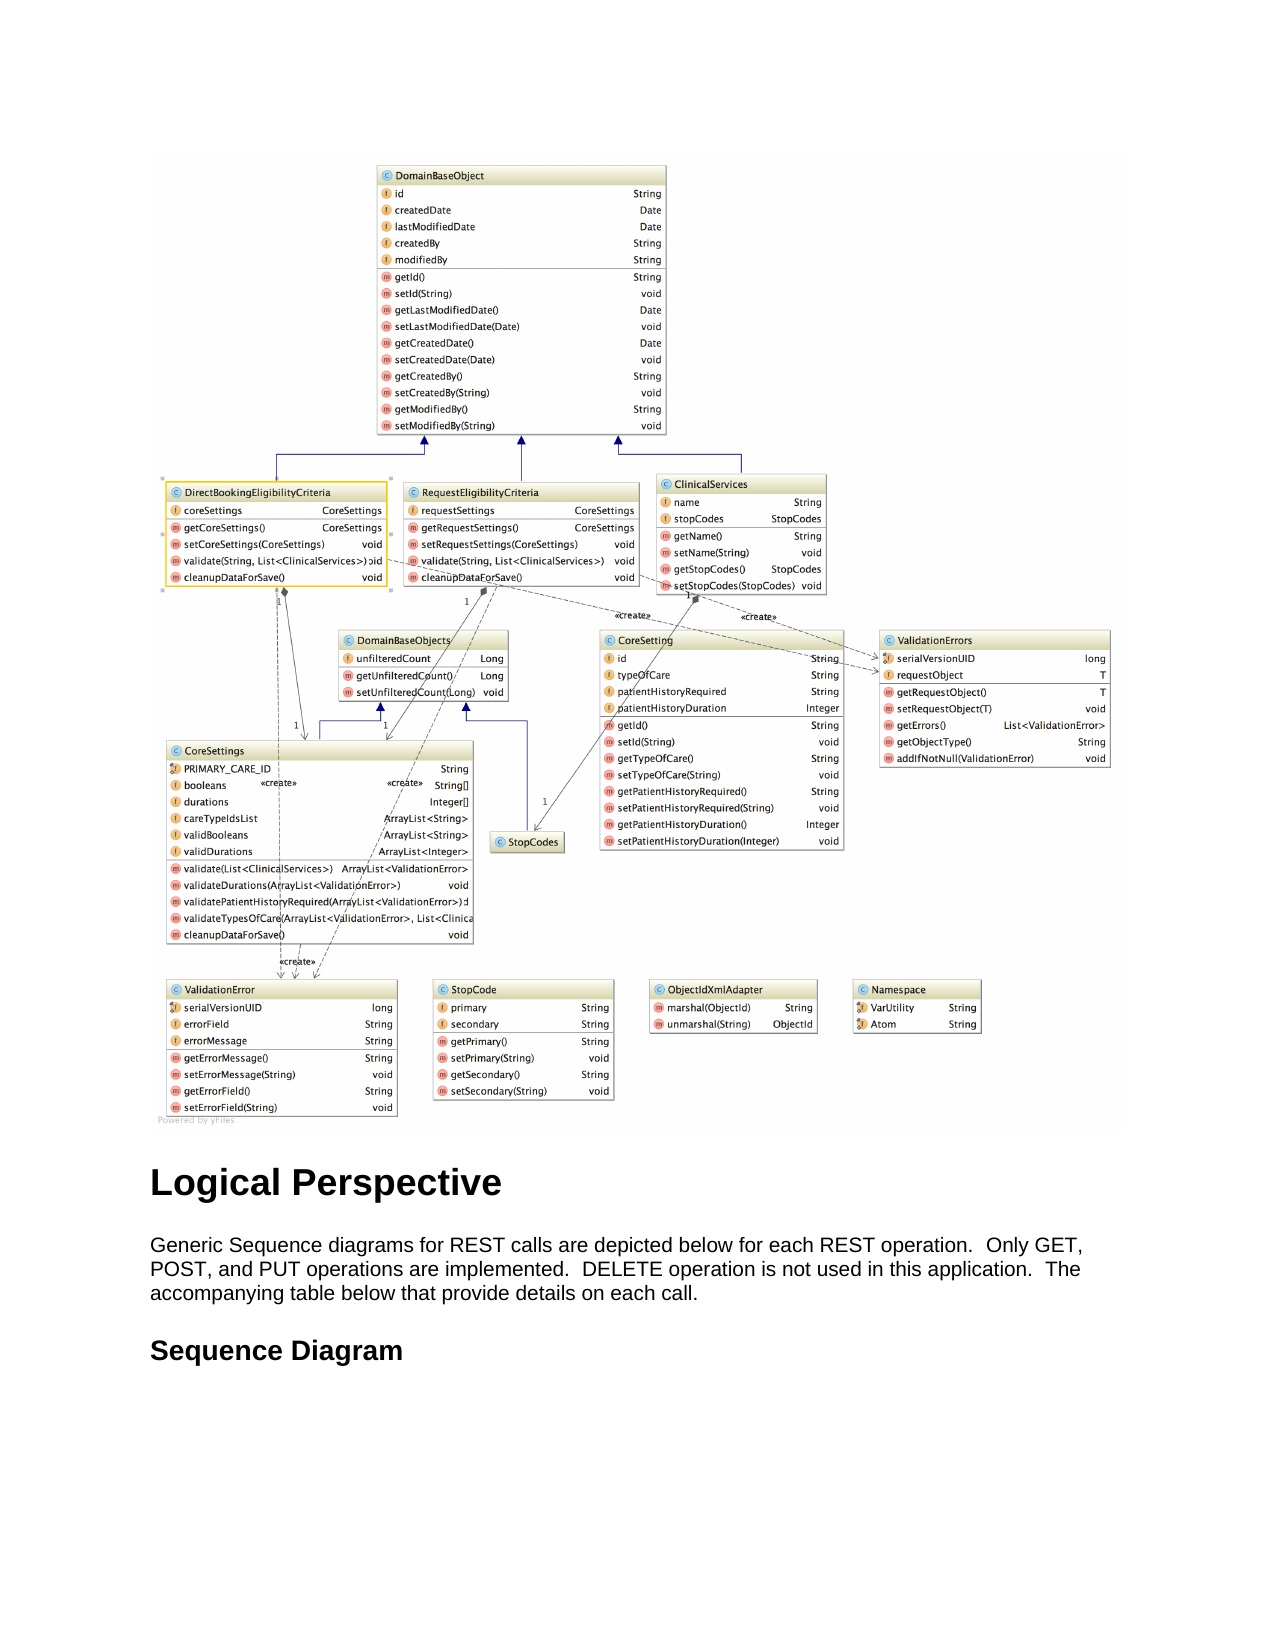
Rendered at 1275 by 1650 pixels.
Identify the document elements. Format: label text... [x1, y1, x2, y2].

subtitle Logical Perspective [150, 1160, 1125, 1203]
subtitle Sequence Diagram [150, 1334, 1125, 1366]
text Generic Sequence diagrams for REST calls are depicted below for each REST operation. Only GET, POST, and PUT operations are implemented. DELETE operation is not used in this application. The accompanying table below that provide details on each call. [150, 1233, 1125, 1304]
